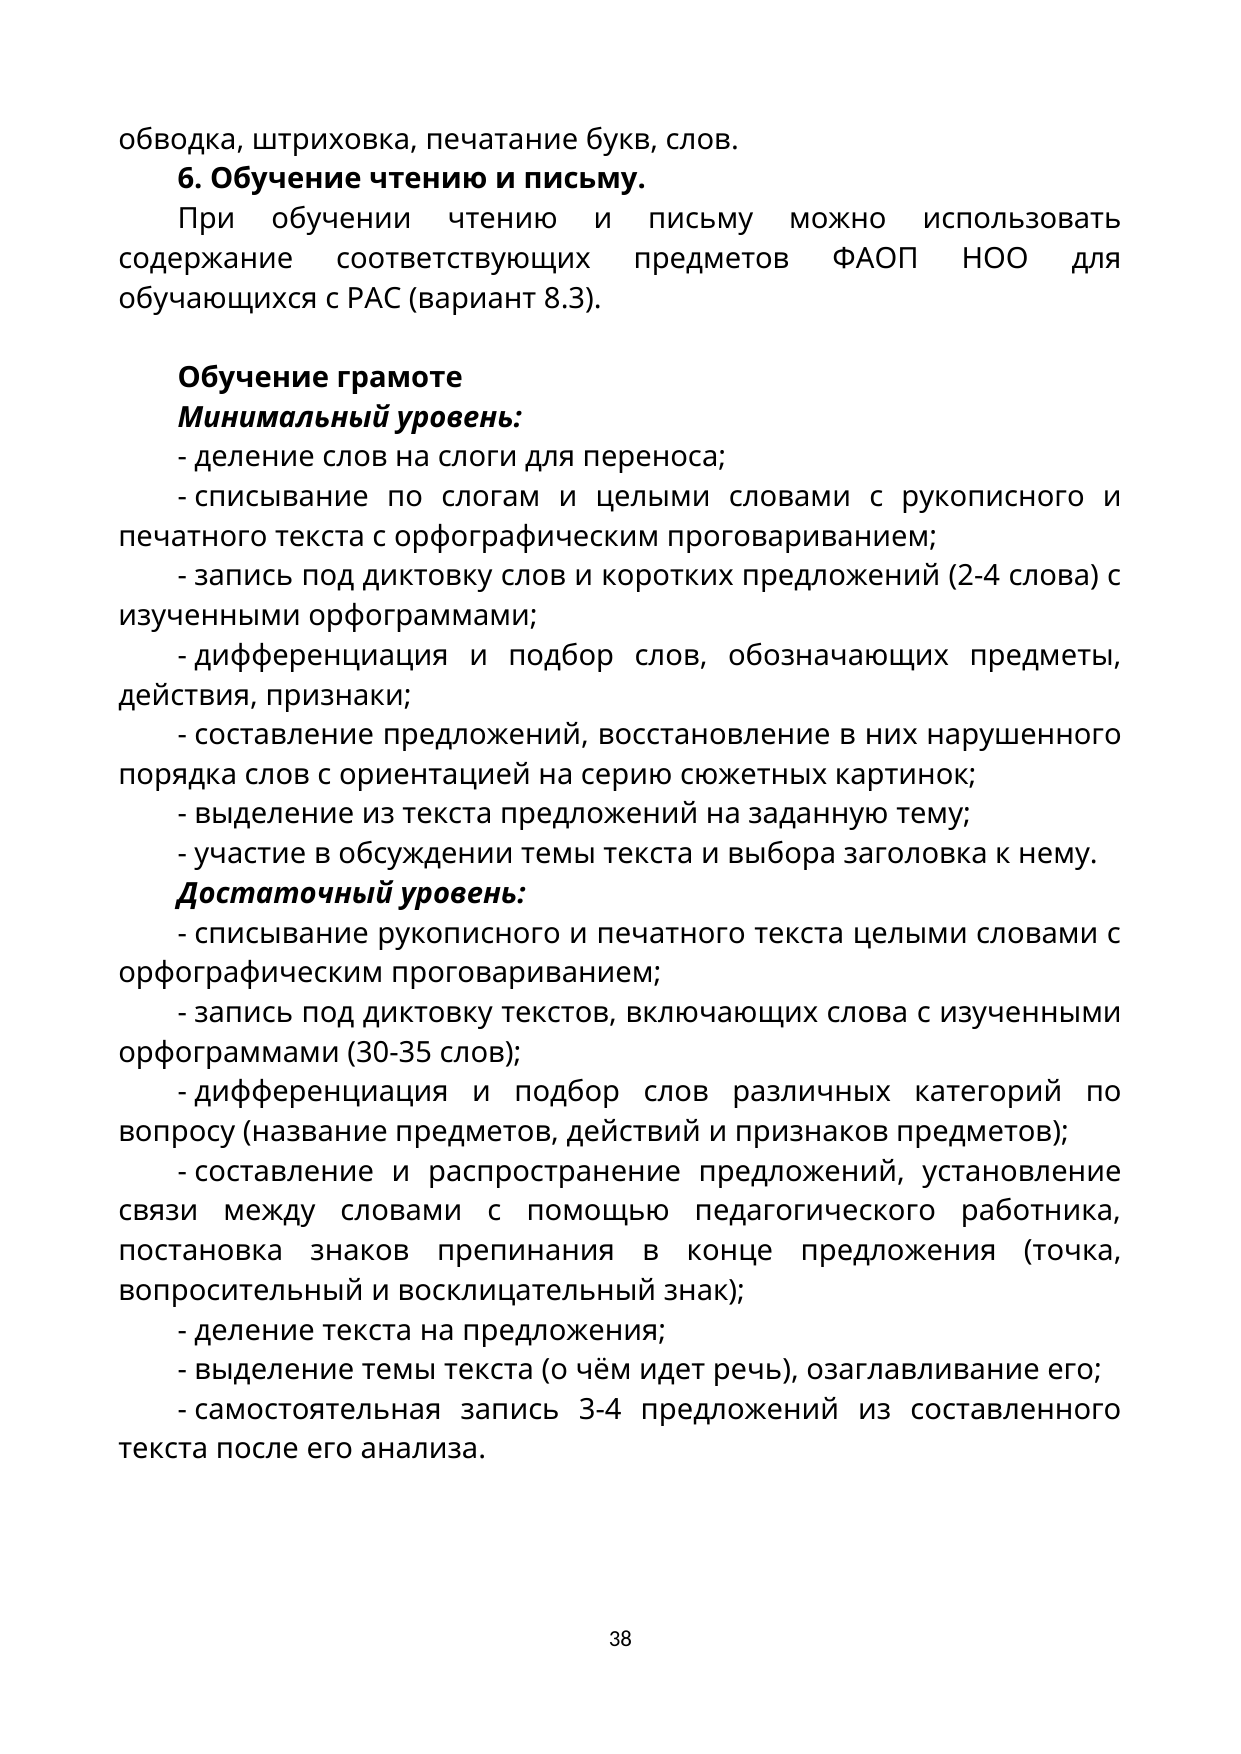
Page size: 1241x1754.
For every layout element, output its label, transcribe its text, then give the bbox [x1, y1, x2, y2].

text - выделение из текста предложений на заданную тему; [118, 793, 1122, 832]
text - участие в обсуждении темы текста и выбора заголовка к нему. [118, 832, 1122, 872]
text - запись под диктовку слов и коротких предложений (2-4 слова) с изученными орфограммами; [118, 555, 1122, 634]
text - составление и распространение предложений, установление связи между словами с помощью педагогического работника, постановка знаков препинания в конце предложения (точка, вопросительный и восклицательный знак); [118, 1150, 1122, 1309]
text - дифференциация и подбор слов различных категорий по вопросу (название предметов, действий и признаков предметов); [118, 1071, 1122, 1150]
text - деление слов на слоги для переноса; [118, 436, 1122, 475]
text Минимальный уровень: [118, 396, 1122, 436]
text - запись под диктовку текстов, включающих слова с изученными орфограммами (30-35 слов); [118, 991, 1122, 1071]
text - списывание рукописного и печатного текста целыми словами с орфографическим проговариванием; [118, 912, 1122, 991]
text - составление предложений, восстановление в них нарушенного порядка слов с ориентацией на серию сюжетных картинок; [118, 713, 1122, 793]
text При обучении чтению и письму можно использовать содержание соответствующих предметов ФАОП НОО для обучающихся с РАС (вариант 8.3). [118, 197, 1122, 317]
text - самостоятельная запись 3-4 предложений из составленного текста после его анализа. [118, 1388, 1122, 1467]
text Обучение грамоте [118, 356, 1122, 396]
text - дифференциация и подбор слов, обозначающих предметы, действия, признаки; [118, 634, 1122, 713]
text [118, 118, 1122, 158]
text - списывание по слогам и целыми словами с рукописного и печатного текста с орфографическим проговариванием; [118, 475, 1122, 555]
text 6. Обучение чтению и письму. [118, 158, 1122, 197]
text Достаточный уровень: [118, 872, 1122, 912]
text - деление текста на предложения; [118, 1309, 1122, 1348]
text - выделение темы текста (о чём идет речь), озаглавливание его; [118, 1348, 1122, 1388]
